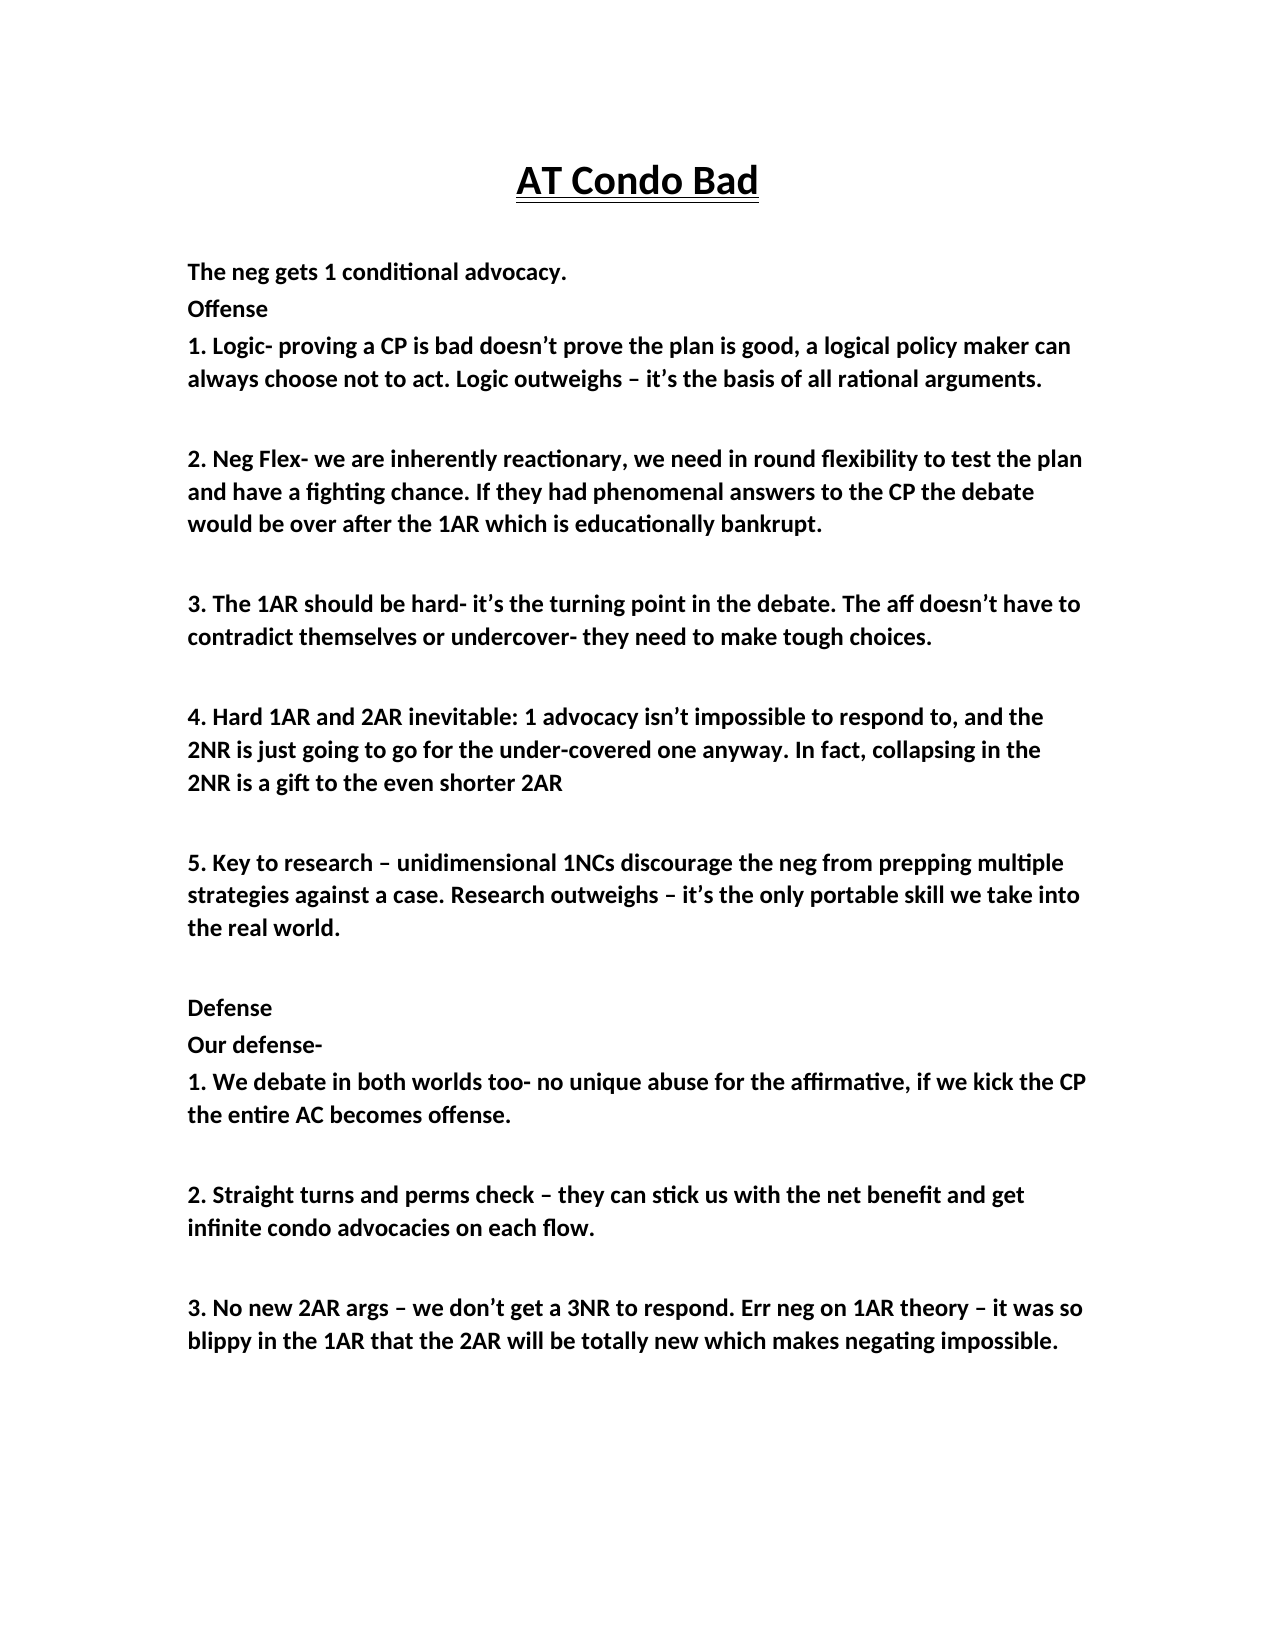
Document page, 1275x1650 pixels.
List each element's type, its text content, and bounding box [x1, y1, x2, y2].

subtitle 1. We debate in both worlds too- no unique abuse for the affirmative, if we kick the CP the entire AC becomes offense. [187, 1067, 1087, 1130]
subtitle 4. Hard 1AR and 2AR inevitable: 1 advocacy isn’t impossible to respond to, and the 2NR is just going to go for the under-covered one anyway. In fact, collapsing in the 2NR is a gift to the even shorter 2AR [187, 701, 1087, 797]
subtitle Defense [187, 992, 1087, 1023]
subtitle 3. The 1AR should be hard- it’s the turning point in the debate. The aff doesn’t have to contradict themselves or undercover- they need to make tough choices. [187, 588, 1087, 652]
subtitle 5. Key to research – unidimensional 1NCs discourage the neg from prepping multiple strategies against a case. Research outweighs – it’s the only portable skill we take into the real world. [187, 847, 1087, 943]
subtitle 2. Neg Flex- we are inherently reactionary, we need in round flexibility to test the plan and have a fighting chance. If they had phenomenal answers to the CP the debate would be over after the 1AR which is educationally bankrupt. [187, 443, 1087, 539]
subtitle AT Condo Bad [187, 154, 1087, 205]
subtitle 3. No new 2AR args – we don’t get a 3NR to respond. Err neg on 1AR theory – it was so blippy in the 1AR that the 2AR will be totally new which makes negating impossible. [187, 1292, 1087, 1355]
subtitle 2. Straight turns and perms check – they can stick us with the net benefit and get infinite condo advocacies on each flow. [187, 1179, 1087, 1243]
subtitle Offense [187, 293, 1087, 323]
subtitle Our defense- [187, 1029, 1087, 1060]
subtitle The neg gets 1 conditional advocacy. [187, 256, 1087, 286]
subtitle 1. Logic- proving a CP is bad doesn’t prove the plan is good, a logical policy maker can always choose not to act. Logic outweighs – it’s the basis of all rational arguments. [187, 330, 1087, 393]
